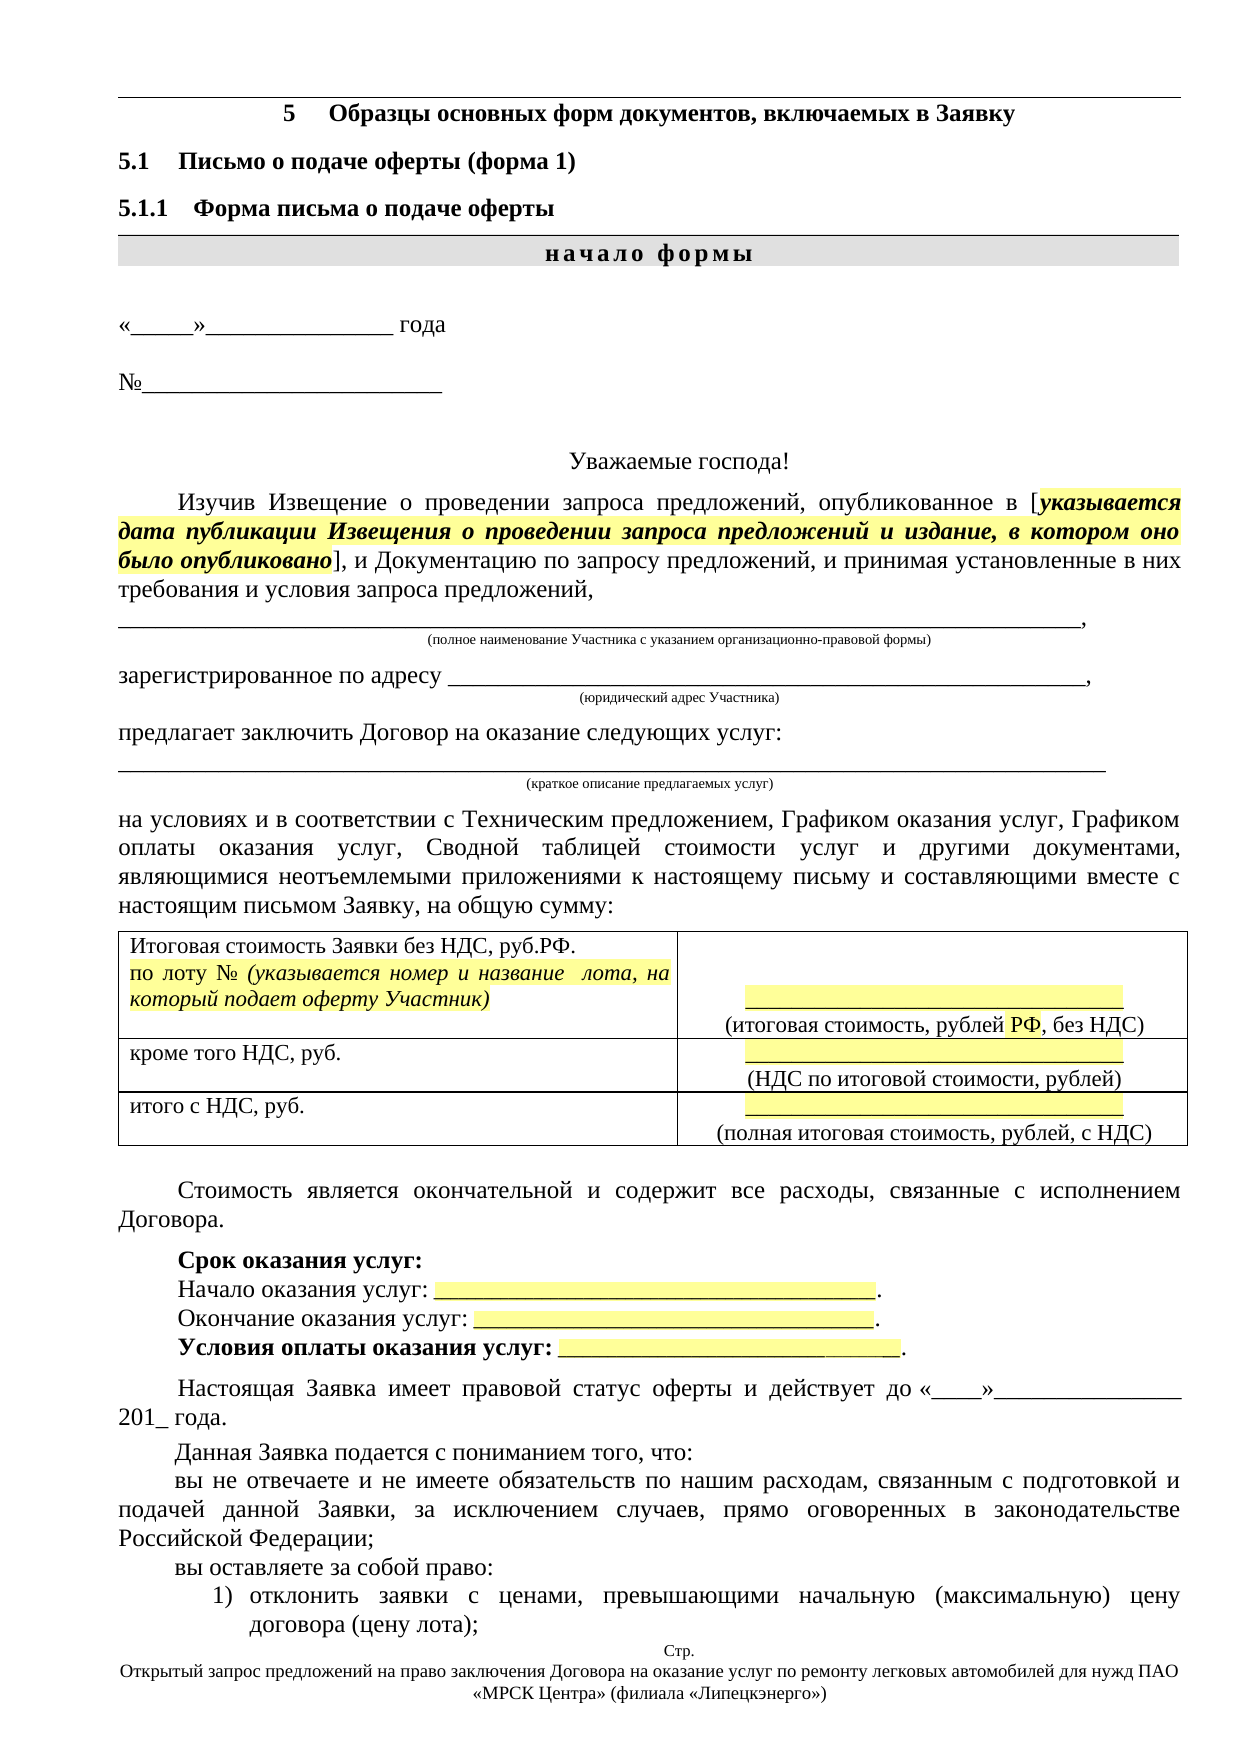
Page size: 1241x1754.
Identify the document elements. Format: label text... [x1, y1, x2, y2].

text _____________________________________________________________________________, [118, 602, 1181, 631]
subtitle Письмо о подаче оферты (форма 1) [118, 146, 1181, 175]
text вы не отвечаете и не имеете обязательств по нашим расходам, связанным с подготовкой и подачей данной Заявки, за исключением случаев, прямо оговоренных в законодательстве Российской Федерации; [118, 1465, 1181, 1552]
text №________________________ [118, 367, 635, 396]
text Условия оплаты оказания услуг: _________________________________________. [118, 1332, 1181, 1360]
text «_____»_______________ года [118, 309, 635, 338]
table_cell _________________________________ (НДС по итоговой стоимости, рублей) [678, 1039, 1187, 1091]
text Срок оказания услуг: [118, 1245, 1181, 1274]
text Настоящая Заявка имеет правовой статус оферты и действует до «____»_______________ 201_ года. [118, 1373, 1181, 1430]
subtitle Форма письма о подаче оферты [118, 193, 1181, 222]
text вы оставляете за собой право: [118, 1552, 1181, 1580]
text _______________________________________________________________________________ [118, 746, 1181, 775]
text предлагает заключить Договор на оказание следующих услуг: [118, 717, 1181, 746]
text зарегистрированное по адресу ___________________________________________________, [118, 660, 1181, 689]
table_header Итоговая стоимость Заявки без НДС, руб.РФ. по лоту № (указывается номер и название лота, на который подает оферту Участник) [119, 932, 677, 1038]
text на условиях и в соответствии с Техническим предложением, Графиком оказания услуг, Графиком оплаты оказания услуг, Сводной таблицей стоимости услуг и другими документами, являющимися неотъемлемыми приложениями к настоящему письму и составляющими вместе с настоящим письмом Заявку, на общую сумму: [118, 804, 1181, 919]
text Стоимость является окончательной и содержит все расходы, связанные с исполнением Договора. [118, 1175, 1181, 1233]
text Изучив Извещение о проведении запроса предложений, опубликованное в [указывается дата публикации Извещения о проведении запроса предложений и издание, в котором оно было опубликовано], и Документацию по запросу предложений, и принимая установленные в них требования и условия запроса предложений, [118, 487, 1181, 516]
text Данная Заявка подается с пониманием того, что: [118, 1437, 1181, 1465]
text Начало оказания услуг: _____________________________________________________. [118, 1274, 1181, 1303]
table_cell итого с НДС, руб. [119, 1093, 677, 1145]
text (юридический адрес Участника) [118, 689, 1181, 717]
text Изучив Извещение о проведении запроса предложений, опубликованное в [указывается дата публикации Извещения о проведении запроса предложений и издание, в котором оно было опубликовано], и Документацию по запросу предложений, и принимая установленные в них требования и условия запроса предложений, [118, 545, 1181, 602]
table_cell _________________________________ (полная итоговая стоимость, рублей, с НДС) [678, 1093, 1187, 1145]
list отклонить заявки с ценами, превышающими начальную (максимальную) цену договора (цену лота); [212, 1580, 1181, 1638]
subtitle Образцы основных форм документов, включаемых в Заявку [117, 98, 1181, 127]
text Уважаемые господа! [118, 446, 1181, 475]
text Окончание оказания услуг: ________________________________________________. [118, 1303, 1181, 1332]
table_cell кроме того НДС, руб. [119, 1039, 677, 1091]
text (краткое описание предлагаемых услуг) [118, 775, 1181, 804]
table_header _________________________________ (итоговая стоимость, рублей РФ, без НДС) [678, 932, 1187, 1038]
text начало формы [118, 236, 1179, 266]
text (полное наименование Участника с указанием организационно-правовой формы) [118, 631, 1181, 660]
